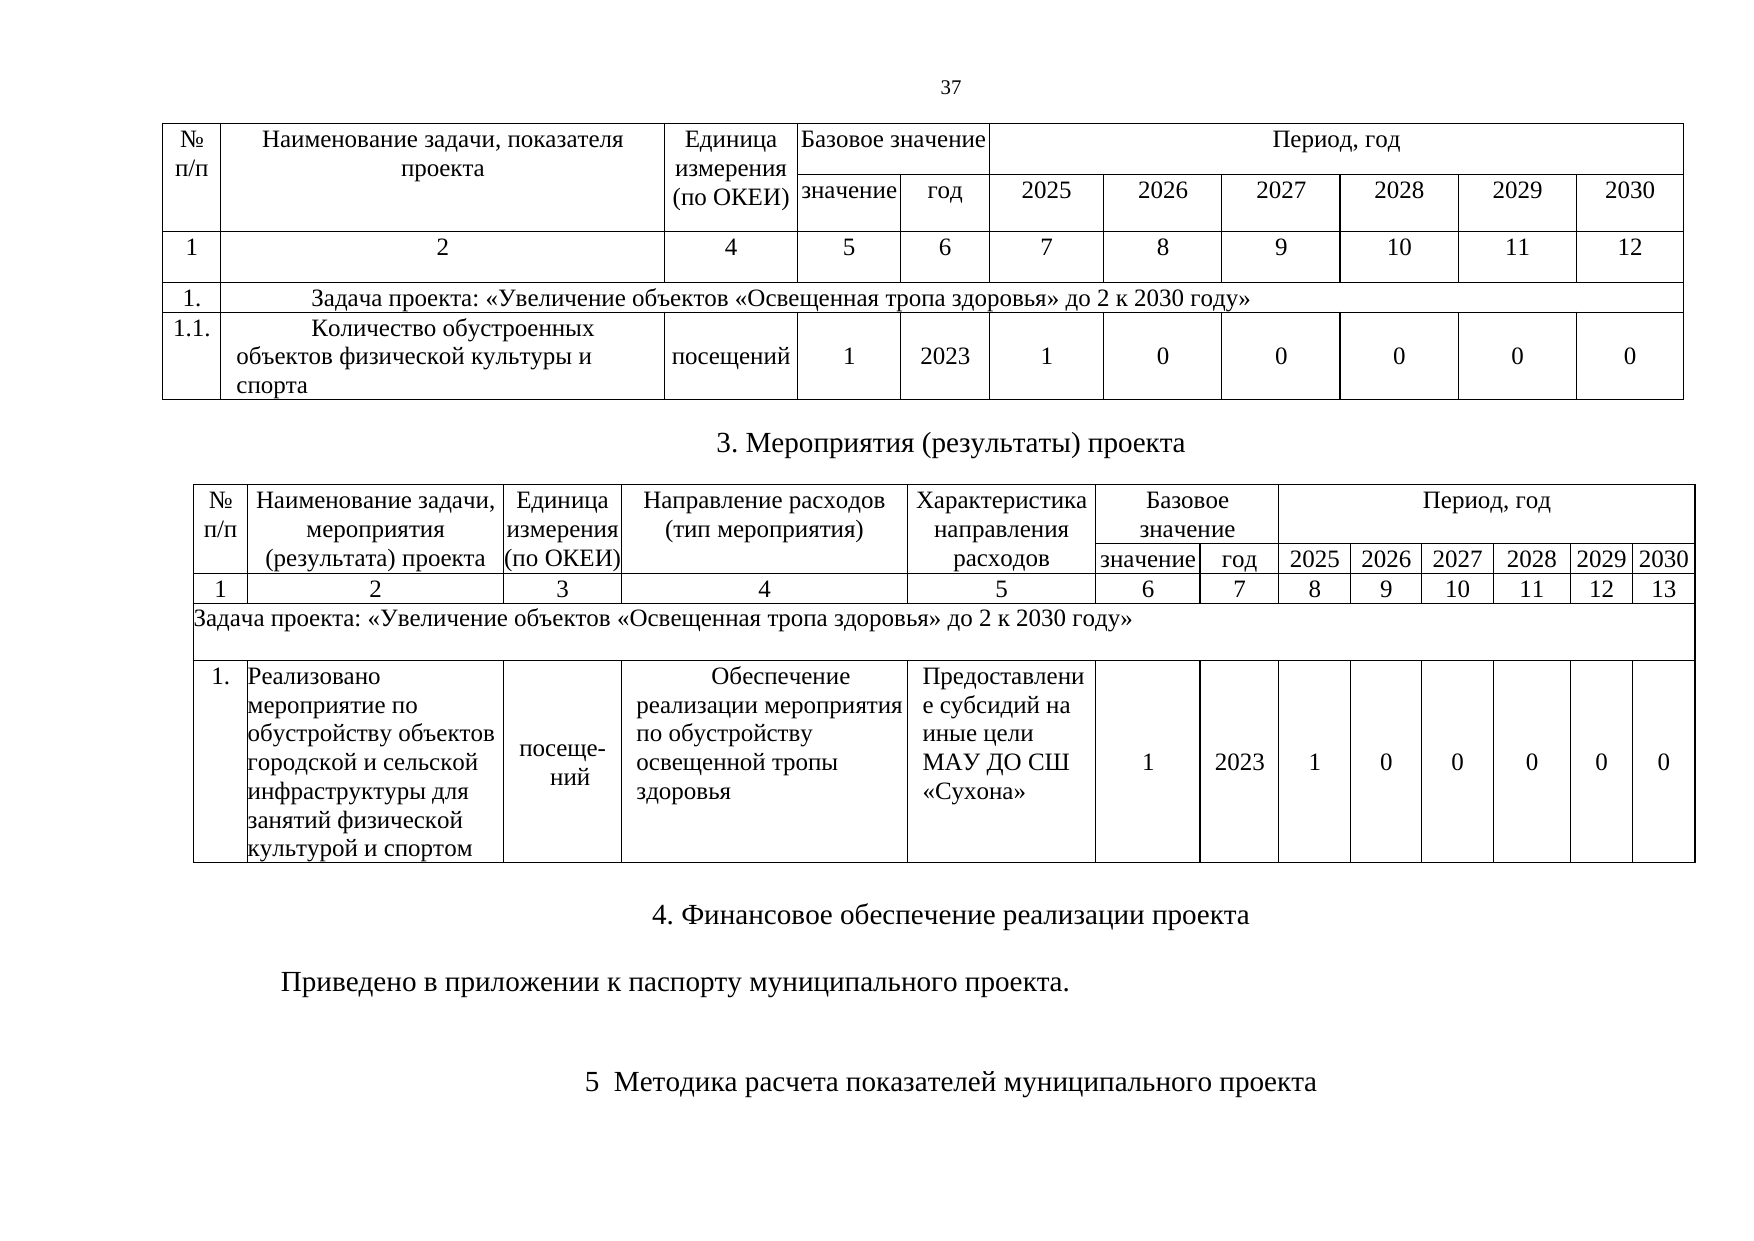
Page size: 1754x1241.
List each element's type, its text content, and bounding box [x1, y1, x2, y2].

table_cell 2026 [1351, 544, 1421, 573]
table_cell 2025 [990, 175, 1103, 231]
table_cell 2027 [1422, 544, 1493, 573]
table_cell 3 [504, 574, 621, 602]
table_cell 8 [1279, 574, 1350, 602]
table_cell 2 [248, 574, 503, 602]
text 5 Методика расчета показателей муниципального проекта [207, 1064, 1695, 1098]
table_cell 2025 [1279, 544, 1350, 573]
table_cell 2 [221, 232, 664, 282]
table_cell 10 [1341, 232, 1458, 282]
table_cell посеще-ний [504, 661, 621, 862]
table_cell 1. [163, 283, 220, 312]
table_cell 0 [1633, 661, 1694, 862]
table_header Единица измерения (по ОКЕИ) [665, 124, 797, 231]
table_cell 0 [1222, 313, 1339, 399]
table_cell значение [798, 175, 900, 231]
table_cell 2023 [901, 313, 989, 399]
table_header № п/п [163, 124, 220, 231]
table_cell Обеспечение реализации мероприятия по обустройству освещенной тропы здоровья [622, 661, 907, 862]
table_cell 12 [1571, 574, 1632, 602]
table_cell 1.1. [163, 313, 220, 399]
table_cell Количество обустроенных объектов физической культуры и спорта [221, 313, 664, 399]
table_cell 0 [1351, 661, 1421, 862]
table_cell год [1201, 544, 1278, 573]
table_cell 1 [990, 313, 1103, 399]
table_header Наименование задачи, мероприятия (результата) проекта [248, 485, 503, 573]
table_header Единица измерения (по ОКЕИ) [504, 485, 621, 573]
table_cell 5 [908, 574, 1095, 602]
table_cell 0 [1571, 661, 1632, 862]
table_cell 8 [1104, 232, 1221, 282]
table_cell 0 [1494, 661, 1570, 862]
table_header Базовое значение [798, 124, 989, 174]
table_cell 9 [1222, 232, 1339, 282]
table_header № п/п [194, 485, 247, 573]
table_cell 2023 [1201, 661, 1278, 862]
table_cell Реализовано мероприятие по обустройству объектов городской и сельской инфраструктуры для занятий физической культурой и спортом [248, 661, 503, 862]
text 3. Мероприятия (результаты) проекта [207, 425, 1695, 458]
text Приведено в приложении к паспорту муниципального проекта. [207, 964, 1695, 997]
table_cell 0 [1459, 313, 1576, 399]
table_cell 4 [622, 574, 907, 602]
table_cell 1 [1279, 661, 1350, 862]
table_cell 2029 [1459, 175, 1576, 231]
table_cell 0 [1341, 313, 1458, 399]
table_cell 0 [1422, 661, 1493, 862]
table_cell 2026 [1104, 175, 1221, 231]
table_cell 2030 [1577, 175, 1683, 231]
table_cell значение [1096, 544, 1199, 573]
table_cell 2027 [1222, 175, 1339, 231]
table_cell 1 [798, 313, 900, 399]
table_header Базовое значение [1096, 485, 1278, 543]
table_header Период, год [1279, 485, 1694, 543]
table_cell 2029 [1571, 544, 1632, 573]
table_header Период, год [990, 124, 1683, 174]
table_cell 10 [1422, 574, 1493, 602]
table_cell 7 [1201, 574, 1278, 602]
table_cell 1 [163, 232, 220, 282]
table_cell 6 [1096, 574, 1199, 602]
table_header Характеристика направления расходов [908, 485, 1095, 573]
table_cell 13 [1633, 574, 1694, 602]
table_cell Предоставление субсидий на иные цели МАУ ДО СШ «Сухона» [908, 661, 1095, 862]
table_cell 1 [194, 574, 247, 602]
table_cell Задача проекта: «Увеличение объектов «Освещенная тропа здоровья» до 2 к 2030 году» [221, 283, 1683, 312]
table_cell 4 [665, 232, 797, 282]
table_cell 7 [990, 232, 1103, 282]
table_cell 2028 [1341, 175, 1458, 231]
table_cell 12 [1577, 232, 1683, 282]
table_cell 1 [1096, 661, 1199, 862]
table_header Наименование задачи, показателя проекта [221, 124, 664, 231]
table_cell 5 [798, 232, 900, 282]
table_cell год [901, 175, 989, 231]
table_header Направление расходов (тип мероприятия) [622, 485, 907, 573]
table_cell посещений [665, 313, 797, 399]
table_cell 11 [1459, 232, 1576, 282]
text 4. Финансовое обеспечение реализации проекта [207, 897, 1695, 930]
table_cell 0 [1104, 313, 1221, 399]
table_cell 2028 [1494, 544, 1570, 573]
table_cell 9 [1351, 574, 1421, 602]
table_cell 1. [194, 661, 247, 862]
table_cell Задача проекта: «Увеличение объектов «Освещенная тропа здоровья» до 2 к 2030 году» [194, 604, 1694, 660]
table_cell 0 [1577, 313, 1683, 399]
table_cell 6 [901, 232, 989, 282]
table_cell 2030 [1633, 544, 1694, 573]
table_cell 11 [1494, 574, 1570, 602]
